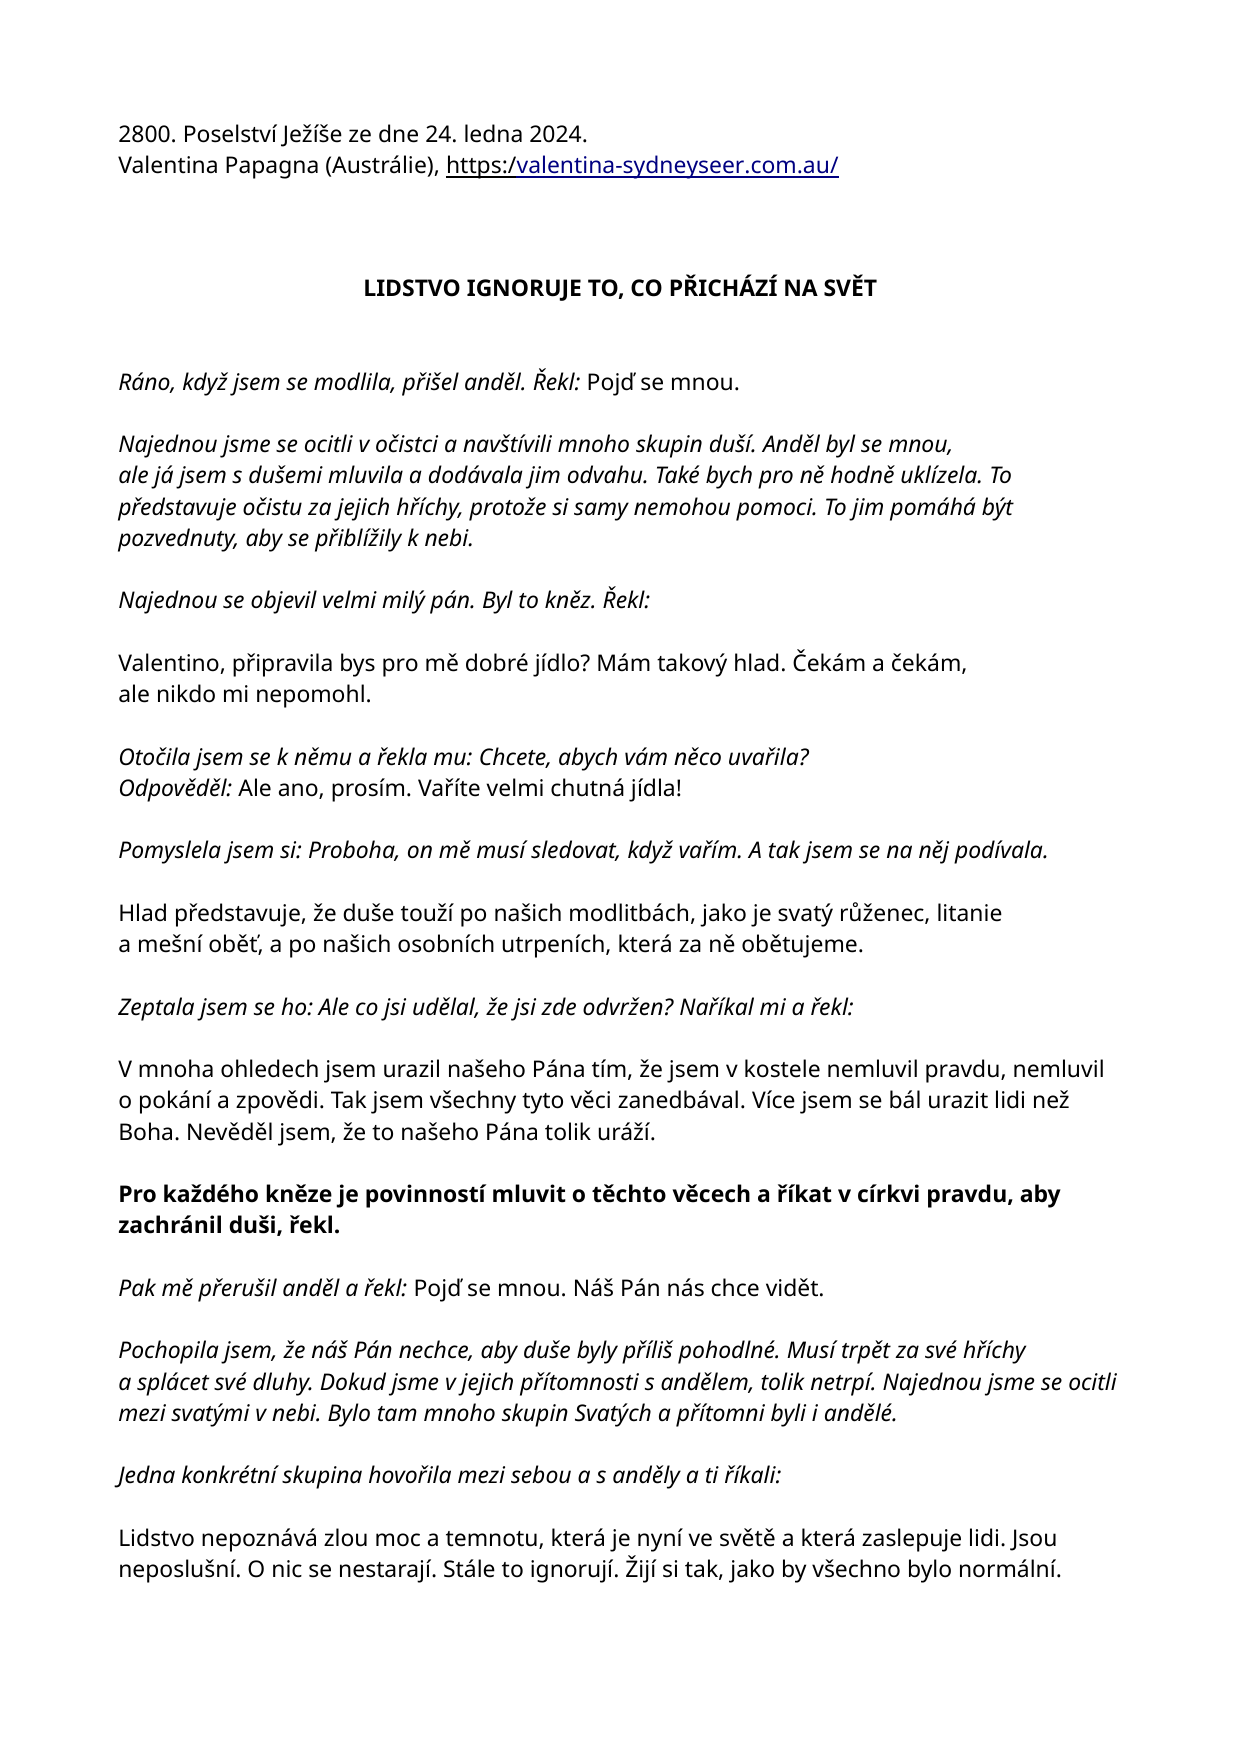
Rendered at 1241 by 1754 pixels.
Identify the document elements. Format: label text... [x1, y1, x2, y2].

text Hlad představuje, že duše touží po našich modlitbách, jako je svatý růženec, litanie a mešní oběť, a po našich osobních utrpeních, která za ně obětujeme. [118, 897, 1122, 959]
text Valentina Papagna (Austrálie), https:/valentina-sydneyseer.com.au/ [118, 149, 1122, 181]
text Pomyslela jsem si: Proboha, on mě musí sledovat, když vařím. A tak jsem se na něj podívala. [118, 834, 1122, 866]
text Pochopila jsem, že náš Pán nechce, aby duše byly příliš pohodlné. Musí trpět za své hříchy a splácet své dluhy. Dokud jsme v jejich přítomnosti s andělem, tolik netrpí. Najednou jsme se ocitli mezi svatými v nebi. Bylo tam mnoho skupin Svatých a přítomni byli i andělé. [118, 1334, 1122, 1428]
text Zeptala jsem se ho: Ale co jsi udělal, že jsi zde odvržen? Naříkal mi a řekl: [118, 991, 1122, 1022]
text Pak mě přerušil anděl a řekl: Pojď se mnou. Náš Pán nás chce vidět. [118, 1272, 1122, 1303]
text Pro každého kněze je povinností mluvit o těchto věcech a říkat v církvi pravdu, aby zachránil duši, řekl. [118, 1178, 1122, 1241]
text LIDSTVO IGNORUJE TO, CO PŘICHÁZÍ NA SVĚT [118, 272, 1122, 303]
text Jedna konkrétní skupina hovořila mezi sebou a s anděly a ti říkali: [118, 1459, 1122, 1491]
text Lidstvo nepoznává zlou moc a temnotu, která je nyní ve světě a která zaslepuje lidi. Jsou neposlušní. O nic se nestarají. Stále to ignorují. Žijí si tak, jako by všechno bylo normální. [118, 1522, 1122, 1584]
text 2800. Poselství Ježíše ze dne 24. ledna 2024. [118, 118, 1122, 149]
text Najednou jsme se ocitli v očistci a navštívili mnoho skupin duší. Anděl byl se mnou, ale já jsem s dušemi mluvila a dodávala jim odvahu. Také bych pro ně hodně uklízela. To představuje očistu za jejich hříchy, protože si samy nemohou pomoci. To jim pomáhá být pozvednuty, aby se přiblížily k nebi. [118, 428, 1122, 553]
text Odpověděl: Ale ano, prosím. Vaříte velmi chutná jídla! [118, 772, 1122, 803]
text Otočila jsem se k němu a řekla mu: Chcete, abych vám něco uvařila? [118, 741, 1122, 772]
text V mnoha ohledech jsem urazil našeho Pána tím, že jsem v kostele nemluvil pravdu, nemluvil o pokání a zpovědi. Tak jsem všechny tyto věci zanedbával. Více jsem se bál urazit lidi než Boha. Nevěděl jsem, že to našeho Pána tolik uráží. [118, 1053, 1122, 1147]
text Najednou se objevil velmi milý pán. Byl to kněz. Řekl: [118, 584, 1122, 616]
text Ráno, když jsem se modlila, přišel anděl. Řekl: Pojď se mnou. [118, 366, 1122, 397]
text Valentino, připravila bys pro mě dobré jídlo? Mám takový hlad. Čekám a čekám, ale nikdo mi nepomohl. [118, 647, 1122, 709]
